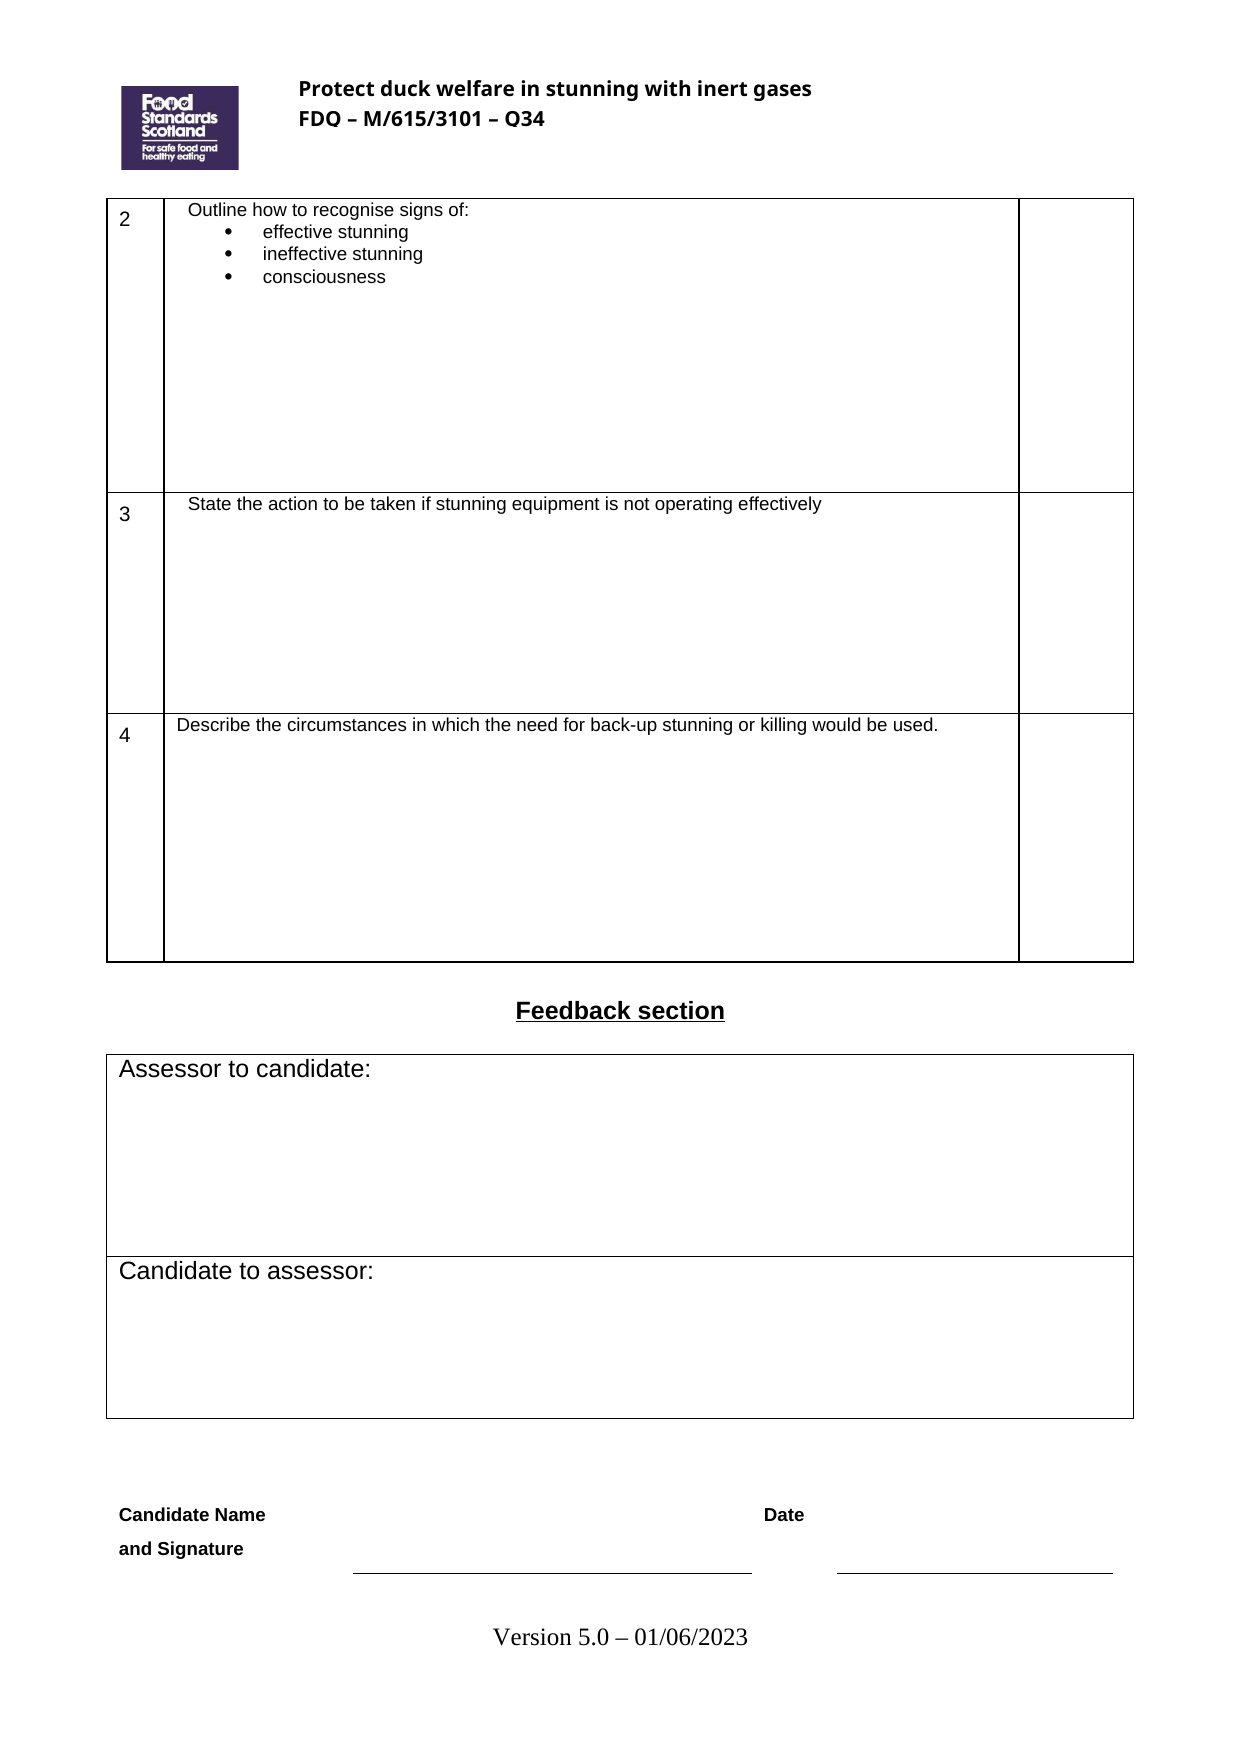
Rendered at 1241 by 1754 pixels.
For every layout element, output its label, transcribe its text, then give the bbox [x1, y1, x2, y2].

table_cell State the action to be taken if stunning equipment is not operating effectively [165, 493, 1018, 712]
table_header [1020, 199, 1133, 492]
table_cell 3 [108, 493, 163, 712]
table_header Outline how to recognise signs of: effective stunning ineffective stunning consciousness [165, 199, 1018, 492]
picture [121, 86, 239, 170]
table_header Assessor to candidate: [107, 1055, 1133, 1256]
table_header 2 [108, 199, 163, 492]
table_cell Describe the circumstances in which the need for back-up stunning or killing would be used. [165, 714, 1018, 961]
table_cell [1020, 493, 1133, 712]
table_cell 4 [108, 714, 163, 961]
table_cell Candidate to assessor: [107, 1257, 1133, 1417]
table_cell [1020, 714, 1133, 961]
text Feedback section [130, 996, 1111, 1024]
